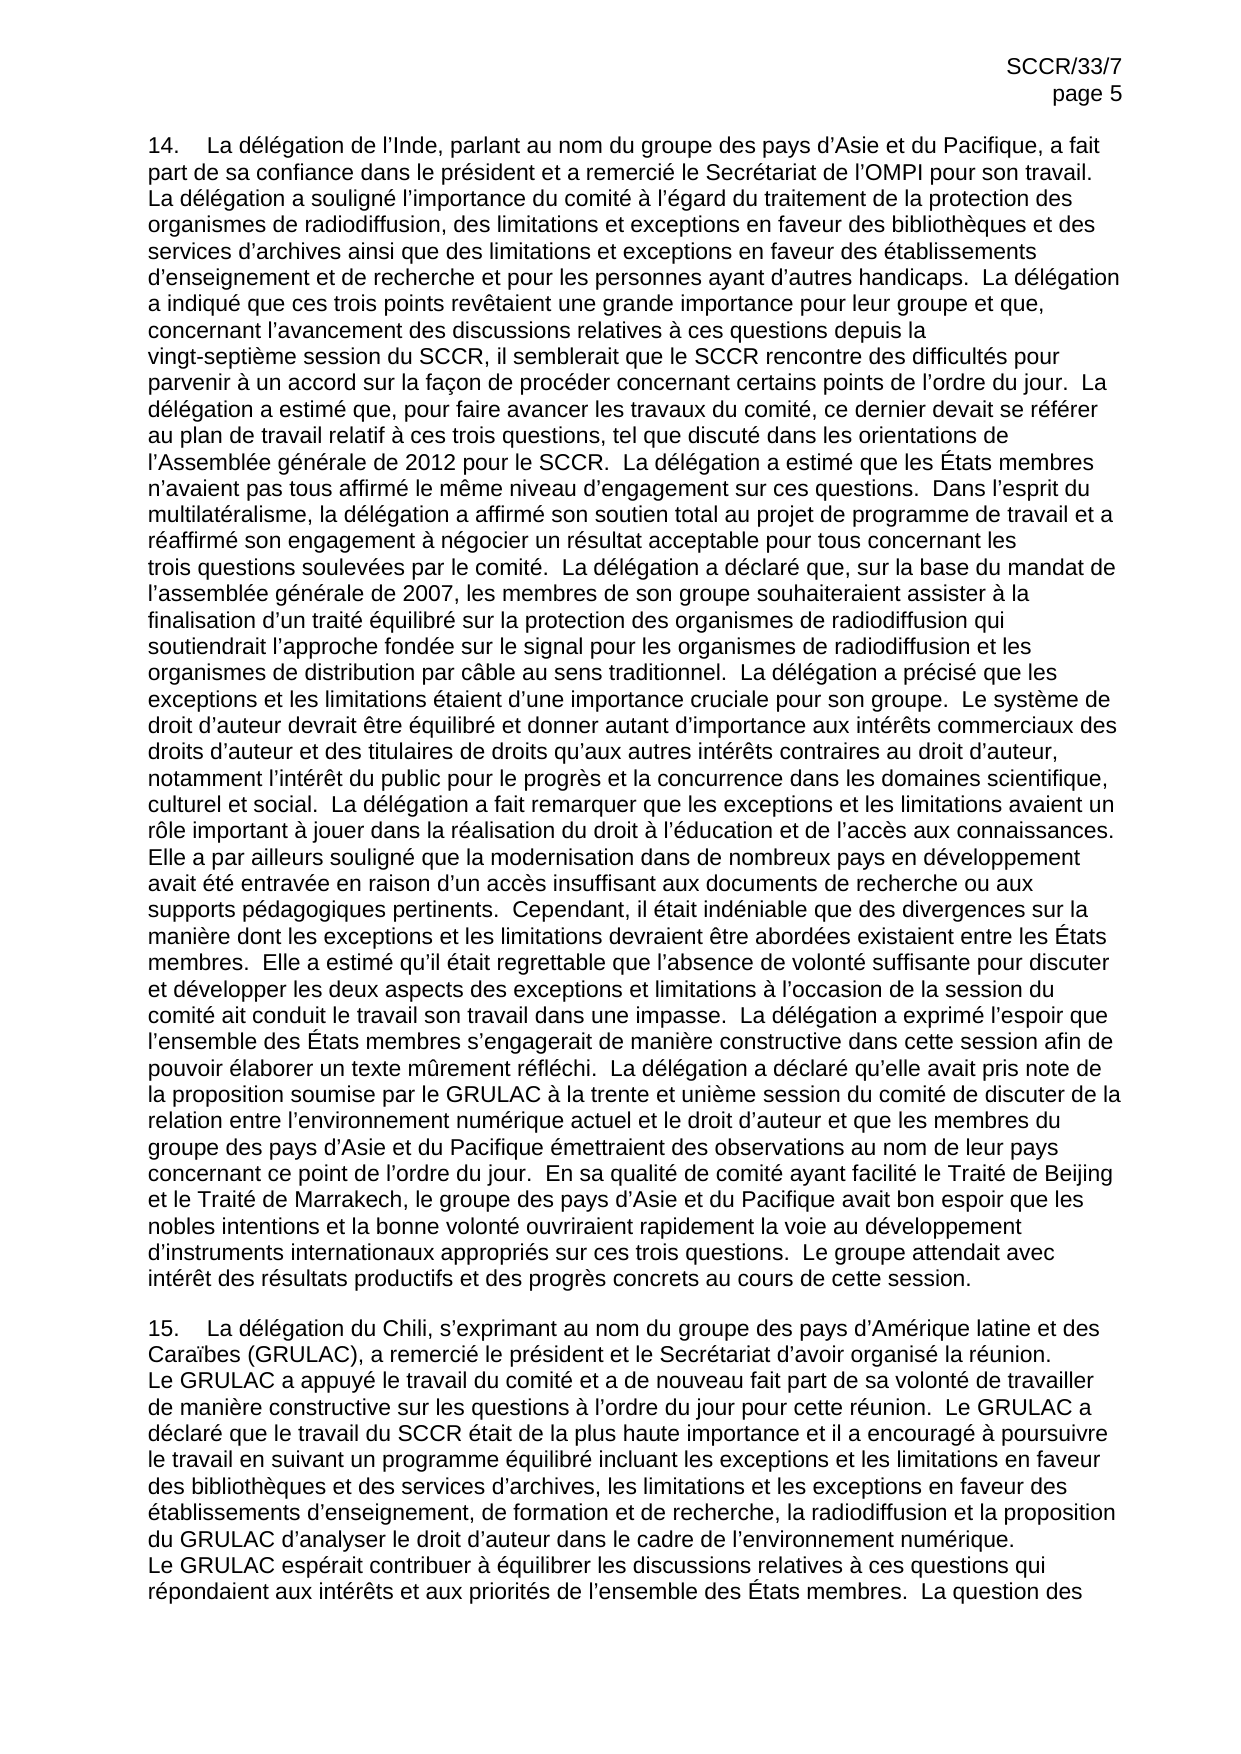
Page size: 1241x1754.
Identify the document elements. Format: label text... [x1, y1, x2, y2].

text La délégation de l’Inde, parlant au nom du groupe des pays d’Asie et du Pacifique, a fait part de sa confiance dans le président et a remercié le Secrétariat de l’OMPI pour son travail. La délégation a souligné l’importance du comité à l’égard du traitement de la protection des organismes de radiodiffusion, des limitations et exceptions en faveur des bibliothèques et des services d’archives ainsi que des limitations et exceptions en faveur des établissements d’enseignement et de recherche et pour les personnes ayant d’autres handicaps. La délégation a indiqué que ces trois points revêtaient une grande importance pour leur groupe et que, concernant l’avancement des discussions relatives à ces questions depuis la vingt-septième session du SCCR, il semblerait que le SCCR rencontre des difficultés pour parvenir à un accord sur la façon de procéder concernant certains points de l’ordre du jour. La délégation a estimé que, pour faire avancer les travaux du comité, ce dernier devait se référer au plan de travail relatif à ces trois questions, tel que discuté dans les orientations de l’Assemblée générale de 2012 pour le SCCR. La délégation a estimé que les États membres n’avaient pas tous affirmé le même niveau d’engagement sur ces questions. Dans l’esprit du multilatéralisme, la délégation a affirmé son soutien total au projet de programme de travail et a réaffirmé son engagement à négocier un résultat acceptable pour tous concernant les trois questions soulevées par le comité. La délégation a déclaré que, sur la base du mandat de l’assemblée générale de 2007, les membres de son groupe souhaiteraient assister à la finalisation d’un traité équilibré sur la protection des organismes de radiodiffusion qui soutiendrait l’approche fondée sur le signal pour les organismes de radiodiffusion et les organismes de distribution par câble au sens traditionnel. La délégation a précisé que les exceptions et les limitations étaient d’une importance cruciale pour son groupe. Le système de droit d’auteur devrait être équilibré et donner autant d’importance aux intérêts commerciaux des droits d’auteur et des titulaires de droits qu’aux autres intérêts contraires au droit d’auteur, notamment l’intérêt du public pour le progrès et la concurrence dans les domaines scientifique, culturel et social. La délégation a fait remarquer que les exceptions et les limitations avaient un rôle important à jouer dans la réalisation du droit à l’éducation et de l’accès aux connaissances. Elle a par ailleurs souligné que la modernisation dans de nombreux pays en développement avait été entravée en raison d’un accès insuffisant aux documents de recherche ou aux supports pédagogiques pertinents. Cependant, il était indéniable que des divergences sur la manière dont les exceptions et les limitations devraient être abordées existaient entre les États membres. Elle a estimé qu’il était regrettable que l’absence de volonté suffisante pour discuter et développer les deux aspects des exceptions et limitations à l’occasion de la session du comité ait conduit le travail son travail dans une impasse. La délégation a exprimé l’espoir que l’ensemble des États membres s’engagerait de manière constructive dans cette session afin de pouvoir élaborer un texte mûrement réfléchi. La délégation a déclaré qu’elle avait pris note de la proposition soumise par le GRULAC à la trente et unième session du comité de discuter de la relation entre l’environnement numérique actuel et le droit d’auteur et que les membres du groupe des pays d’Asie et du Pacifique émettraient des observations au nom de leur pays concernant ce point de l’ordre du jour. En sa qualité de comité ayant facilité le Traité de Beijing et le Traité de Marrakech, le groupe des pays d’Asie et du Pacifique avait bon espoir que les nobles intentions et la bonne volonté ouvriraient rapidement la voie au développement d’instruments internationaux appropriés sur ces trois questions. Le groupe attendait avec intérêt des résultats productifs et des progrès concrets au cours de cette session. [148, 132, 1122, 1292]
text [148, 1315, 1122, 1604]
